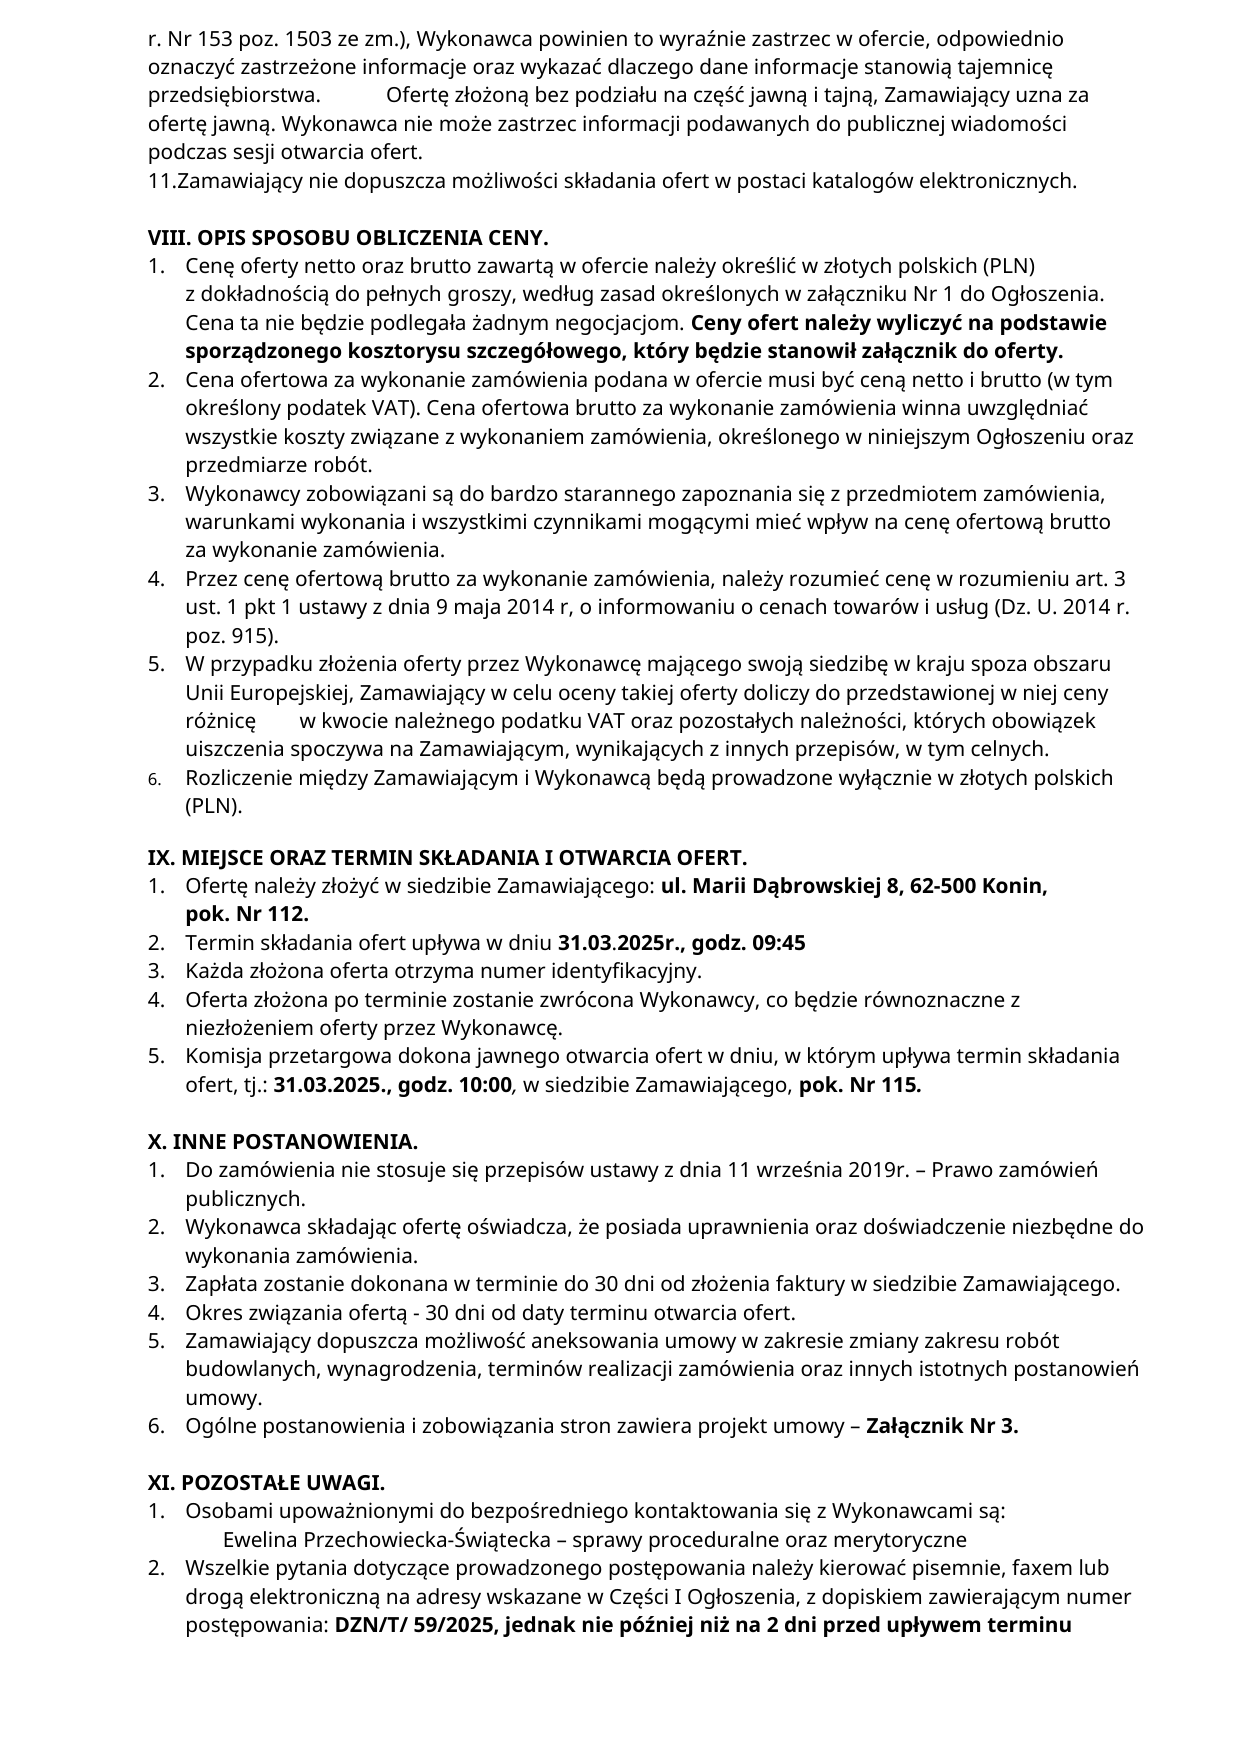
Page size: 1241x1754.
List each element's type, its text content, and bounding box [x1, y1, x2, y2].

list Wykonawca składając ofertę oświadcza, że posiada uprawnienia oraz doświadczenie niezbędne do wykonania zamówienia. [148, 1212, 1152, 1269]
list Cena ofertowa za wykonanie zamówienia podana w ofercie musi być ceną netto i brutto (w tym określony podatek VAT). Cena ofertowa brutto za wykonanie zamówienia winna uwzględniać wszystkie koszty związane z wykonaniem zamówienia, określonego w niniejszym Ogłoszeniu oraz przedmiarze robót. [148, 365, 1152, 479]
list Osobami upoważnionymi do bezpośredniego kontaktowania się z Wykonawcami są: [148, 1497, 1152, 1525]
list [148, 1553, 1152, 1639]
list Cenę oferty netto oraz brutto zawartą w ofercie należy określić w złotych polskich (PLN) z dokładnością do pełnych groszy, według zasad określonych w załączniku Nr 1 do Ogłoszenia. [148, 251, 1152, 308]
list Wykonawcy zobowiązani są do bardzo starannego zapoznania się z przedmiotem zamówienia, warunkami wykonania i wszystkimi czynnikami mogącymi mieć wpływ na cenę ofertową brutto za wykonanie zamówienia. [148, 479, 1152, 564]
list Przez cenę ofertową brutto za wykonanie zamówienia, należy rozumieć cenę w rozumieniu art. 3 ust. 1 pkt 1 ustawy z dnia 9 maja 2014 r, o informowaniu o cenach towarów i usług (Dz. U. 2014 r. poz. 915). [148, 564, 1152, 649]
text XI. POZOSTAŁE UWAGI. [148, 1468, 1152, 1497]
list Oferta złożona po terminie zostanie zwrócona Wykonawcy, co będzie równoznaczne z niezłożeniem oferty przez Wykonawcę. [148, 985, 1152, 1042]
list Ogólne postanowienia i zobowiązania stron zawiera projekt umowy – Załącznik Nr 3. [148, 1411, 1152, 1440]
text 11.Zamawiający nie dopuszcza możliwości składania ofert w postaci katalogów elektronicznych. [148, 166, 1152, 194]
text IX. MIEJSCE ORAZ TERMIN SKŁADANIA I OTWARCIA OFERT. [148, 843, 1152, 871]
list Zapłata zostanie dokonana w terminie do 30 dni od złożenia faktury w siedzibie Zamawiającego. [148, 1269, 1152, 1298]
list Zamawiający dopuszcza możliwość aneksowania umowy w zakresie zmiany zakresu robót budowlanych, wynagrodzenia, terminów realizacji zamówienia oraz innych istotnych postanowień umowy. [148, 1326, 1152, 1411]
text Cena ta nie będzie podlegała żadnym negocjacjom. Ceny ofert należy wyliczyć na podstawie sporządzonego kosztorysu szczegółowego, który będzie stanowił załącznik do oferty. [185, 308, 1152, 365]
list Ofertę należy złożyć w siedzibie Zamawiającego: ul. Marii Dąbrowskiej 8, 62-500 Konin, pok. Nr 112. [148, 871, 1152, 928]
text VIII. OPIS SPOSOBU OBLICZENIA CENY. [148, 223, 1152, 251]
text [148, 24, 1152, 166]
list Każda złożona oferta otrzyma numer identyfikacyjny. [148, 956, 1152, 985]
list Termin składania ofert upływa w dniu 31.03.2025r., godz. 09:45 [148, 928, 1152, 956]
text Ewelina Przechowiecka-Świątecka – sprawy proceduralne oraz merytoryczne [223, 1525, 1152, 1553]
list W przypadku złożenia oferty przez Wykonawcę mającego swoją siedzibę w kraju spoza obszaru Unii Europejskiej, Zamawiający w celu oceny takiej oferty doliczy do przedstawionej w niej ceny różnicę w kwocie należnego podatku VAT oraz pozostałych należności, których obowiązek uiszczenia spoczywa na Zamawiającym, wynikających z innych przepisów, w tym celnych. [148, 649, 1152, 763]
list Rozliczenie między Zamawiającym i Wykonawcą będą prowadzone wyłącznie w złotych polskich (PLN). [148, 763, 1152, 820]
text X. INNE POSTANOWIENIA. [148, 1127, 1152, 1155]
list Do zamówienia nie stosuje się przepisów ustawy z dnia 11 września 2019r. – Prawo zamówień publicznych. [148, 1155, 1152, 1212]
list Okres związania ofertą - 30 dni od daty terminu otwarcia ofert. [148, 1298, 1152, 1326]
list Komisja przetargowa dokona jawnego otwarcia ofert w dniu, w którym upływa termin składania ofert, tj.: 31.03.2025., godz. 10:00, w siedzibie Zamawiającego, pok. Nr 115. [148, 1042, 1152, 1098]
